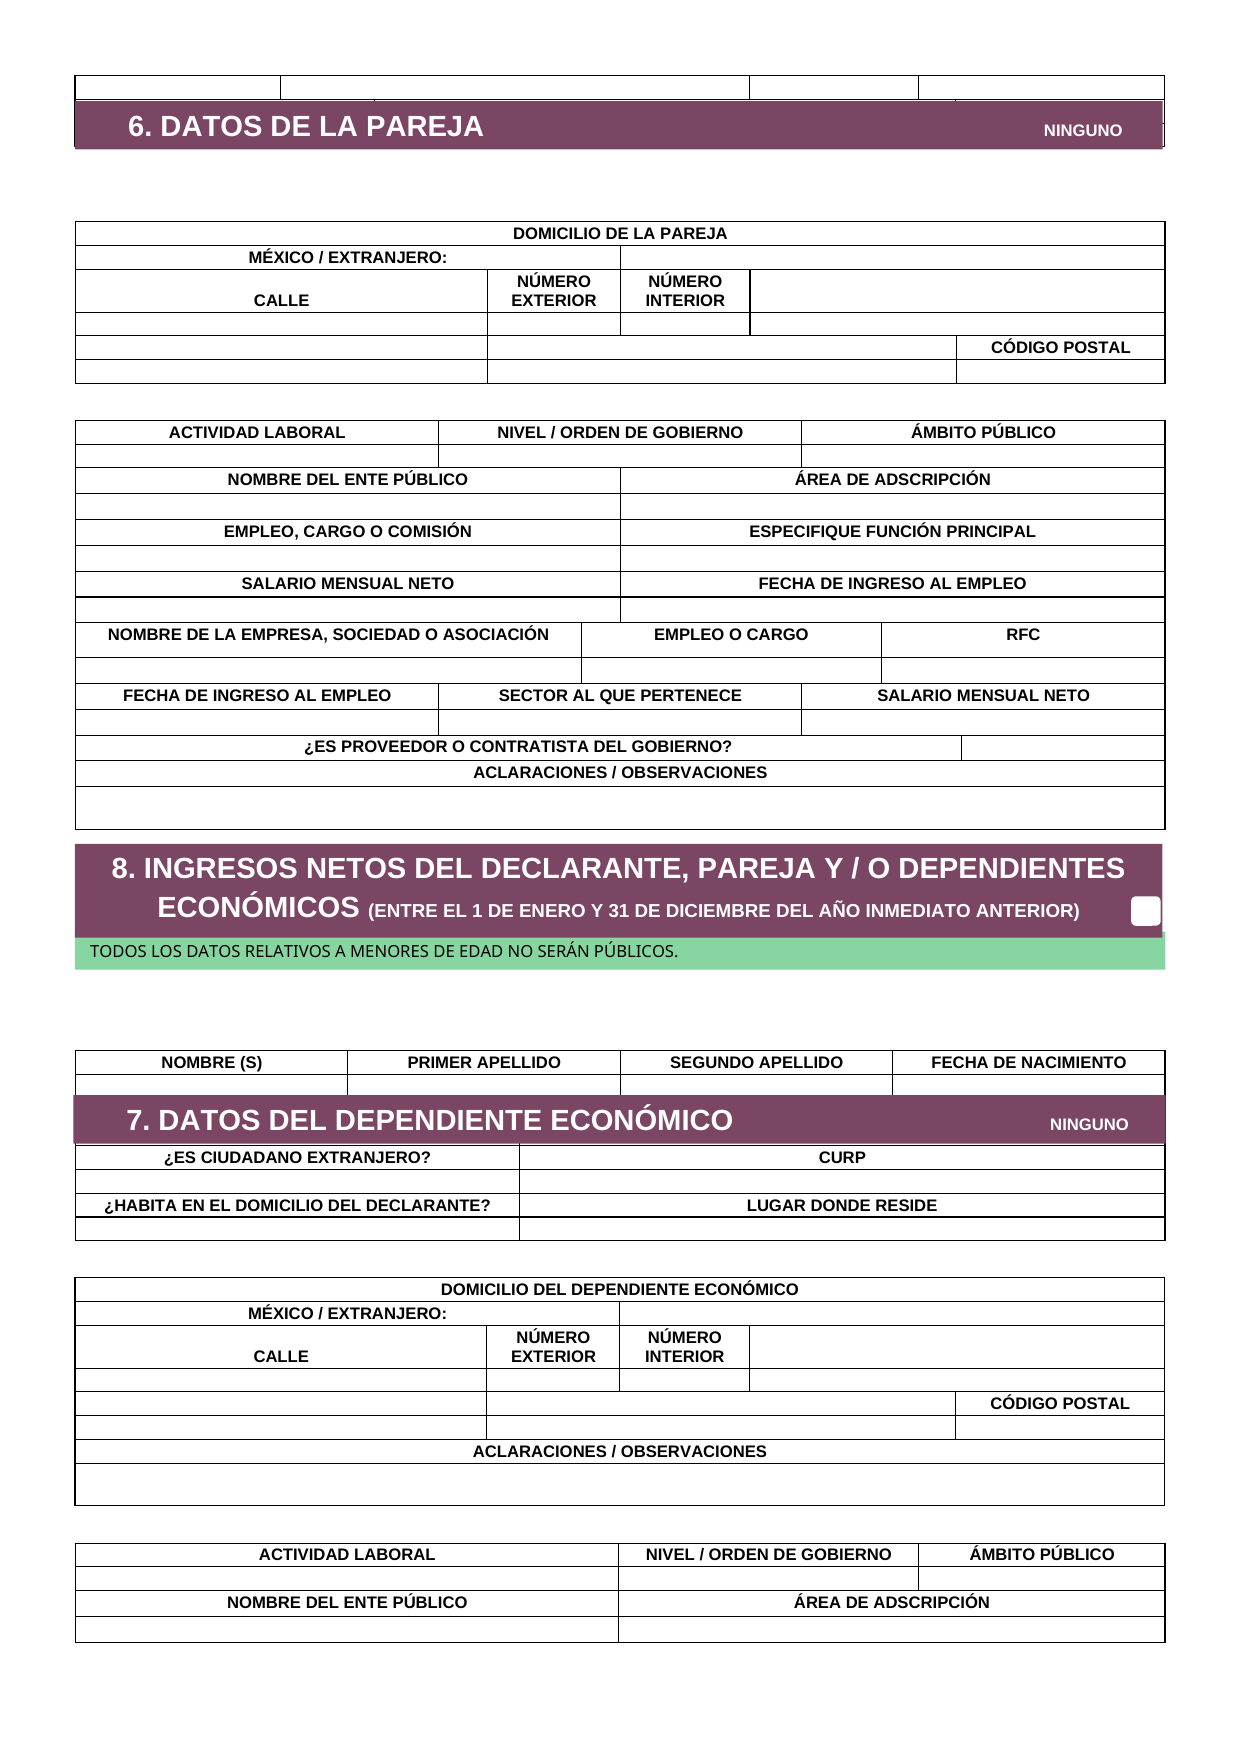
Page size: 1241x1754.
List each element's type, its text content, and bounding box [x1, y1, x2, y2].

table_cell [619, 1567, 918, 1590]
table_cell [750, 1326, 1164, 1367]
table_cell NOMBRE DEL ENTE PÚBLICO [76, 468, 620, 493]
table_cell [488, 336, 956, 359]
table_cell [488, 360, 956, 383]
table_cell [76, 1170, 519, 1193]
table_cell ÁREA DE ADSCRIPCIÓN [619, 1591, 1164, 1616]
table_cell CALLE [76, 270, 487, 312]
table_cell [621, 546, 1164, 571]
table_cell [751, 270, 1164, 312]
table_header DOMICILIO DEL DEPENDIENTE ECONÓMICO [76, 1278, 1164, 1301]
table_cell SALARIO MENSUAL NETO [76, 572, 620, 596]
table_header ACTIVIDAD LABORAL [76, 1544, 618, 1566]
table_cell CALLE [76, 1326, 486, 1367]
table_cell [76, 546, 620, 571]
table_cell [76, 658, 581, 683]
table_cell [76, 76, 280, 99]
table_cell [882, 658, 1164, 683]
table_cell [487, 1392, 955, 1415]
table_cell [802, 445, 1164, 467]
table_header DOMICILIO DE LA PAREJA [76, 222, 1164, 245]
table_cell [957, 360, 1164, 383]
table_cell [76, 598, 620, 622]
table_header PRIMER APELLIDO [348, 1051, 620, 1074]
table_cell [76, 336, 487, 359]
table_cell SECTOR AL QUE PERTENECE [439, 684, 801, 709]
table_cell [750, 76, 918, 99]
table_cell [76, 1075, 347, 1095]
table_cell [76, 1218, 519, 1240]
table_cell [919, 76, 1164, 99]
table_cell [750, 1369, 1164, 1391]
table_cell [76, 710, 438, 734]
table_cell [520, 1170, 1164, 1193]
table_header NOMBRE (S) [76, 1051, 347, 1074]
table_cell [76, 1392, 486, 1415]
table_cell NÚMERO INTERIOR [621, 270, 749, 312]
table_cell [919, 1567, 1164, 1590]
table_cell [962, 736, 1164, 760]
table_cell [620, 1369, 749, 1391]
table_cell [76, 360, 487, 383]
table_cell [76, 1567, 618, 1590]
table_cell RFC [882, 623, 1164, 657]
table_cell NÚMERO EXTERIOR [487, 1326, 619, 1367]
table_cell ÁREA DE ADSCRIPCIÓN [621, 468, 1164, 493]
table_cell [619, 1617, 1164, 1642]
table_cell [487, 1416, 955, 1439]
table_cell SALARIO MENSUAL NETO [802, 684, 1164, 709]
table_cell [582, 658, 881, 683]
table_cell ¿ES CIUDADANO EXTRANJERO? [76, 1146, 519, 1169]
table_header ACTIVIDAD LABORAL [76, 421, 438, 443]
table_cell [281, 76, 749, 99]
table_cell [76, 1617, 618, 1642]
table_cell FECHA DE INGRESO AL EMPLEO [621, 572, 1164, 596]
table_cell [893, 1075, 1164, 1095]
table_header NIVEL / ORDEN DE GOBIERNO [439, 421, 801, 443]
table_cell MÉXICO / EXTRANJERO: [76, 1302, 619, 1324]
table_cell [620, 1302, 1164, 1324]
table_cell ESPECIFIQUE FUNCIÓN PRINCIPAL [621, 520, 1164, 545]
table_cell ¿ES PROVEEDOR O CONTRATISTA DEL GOBIERNO? [76, 736, 961, 760]
table_cell CÓDIGO POSTAL [956, 1392, 1164, 1415]
table_cell [621, 598, 1164, 622]
table_header ÁMBITO PÚBLICO [919, 1544, 1164, 1566]
table_cell [621, 1075, 892, 1095]
table_cell EMPLEO, CARGO O COMISIÓN [76, 520, 620, 545]
table_cell [621, 246, 1164, 269]
table_header ÁMBITO PÚBLICO [802, 421, 1164, 443]
table_cell [76, 1464, 1164, 1505]
table_cell EMPLEO O CARGO [582, 623, 881, 657]
table_cell CÓDIGO POSTAL [957, 336, 1164, 359]
table_cell [76, 445, 438, 467]
table_cell [621, 313, 749, 335]
table_cell [439, 445, 801, 467]
table_cell [76, 787, 1164, 829]
table_cell ACLARACIONES / OBSERVACIONES [76, 761, 1164, 786]
table_cell [439, 710, 801, 734]
table_cell [76, 1369, 486, 1391]
table_cell CURP [520, 1146, 1164, 1169]
table_cell ¿HABITA EN EL DOMICILIO DEL DECLARANTE? [76, 1194, 519, 1216]
table_cell FECHA DE INGRESO AL EMPLEO [76, 684, 438, 709]
table_cell [76, 313, 487, 335]
table_header FECHA DE NACIMIENTO [893, 1051, 1164, 1074]
table_cell [76, 1416, 486, 1439]
table_cell NOMBRE DE LA EMPRESA, SOCIEDAD O ASOCIACIÓN [76, 623, 581, 657]
table_cell MÉXICO / EXTRANJERO: [76, 246, 620, 269]
table_cell [802, 710, 1164, 734]
table_cell [621, 494, 1164, 519]
table_header SEGUNDO APELLIDO [621, 1051, 892, 1074]
table_cell [487, 1369, 619, 1391]
table_cell NOMBRE DEL ENTE PÚBLICO [76, 1591, 618, 1616]
table_cell [751, 313, 1164, 335]
table_cell [520, 1218, 1164, 1240]
table_cell [956, 1416, 1164, 1439]
table_cell ACLARACIONES / OBSERVACIONES [76, 1440, 1164, 1462]
table_cell [76, 494, 620, 519]
table_cell [348, 1075, 620, 1095]
table_cell LUGAR DONDE RESIDE [520, 1194, 1164, 1216]
table_cell NÚMERO EXTERIOR [488, 270, 620, 312]
table_cell NÚMERO INTERIOR [620, 1326, 749, 1367]
table_cell [488, 313, 620, 335]
table_header NIVEL / ORDEN DE GOBIERNO [619, 1544, 918, 1566]
